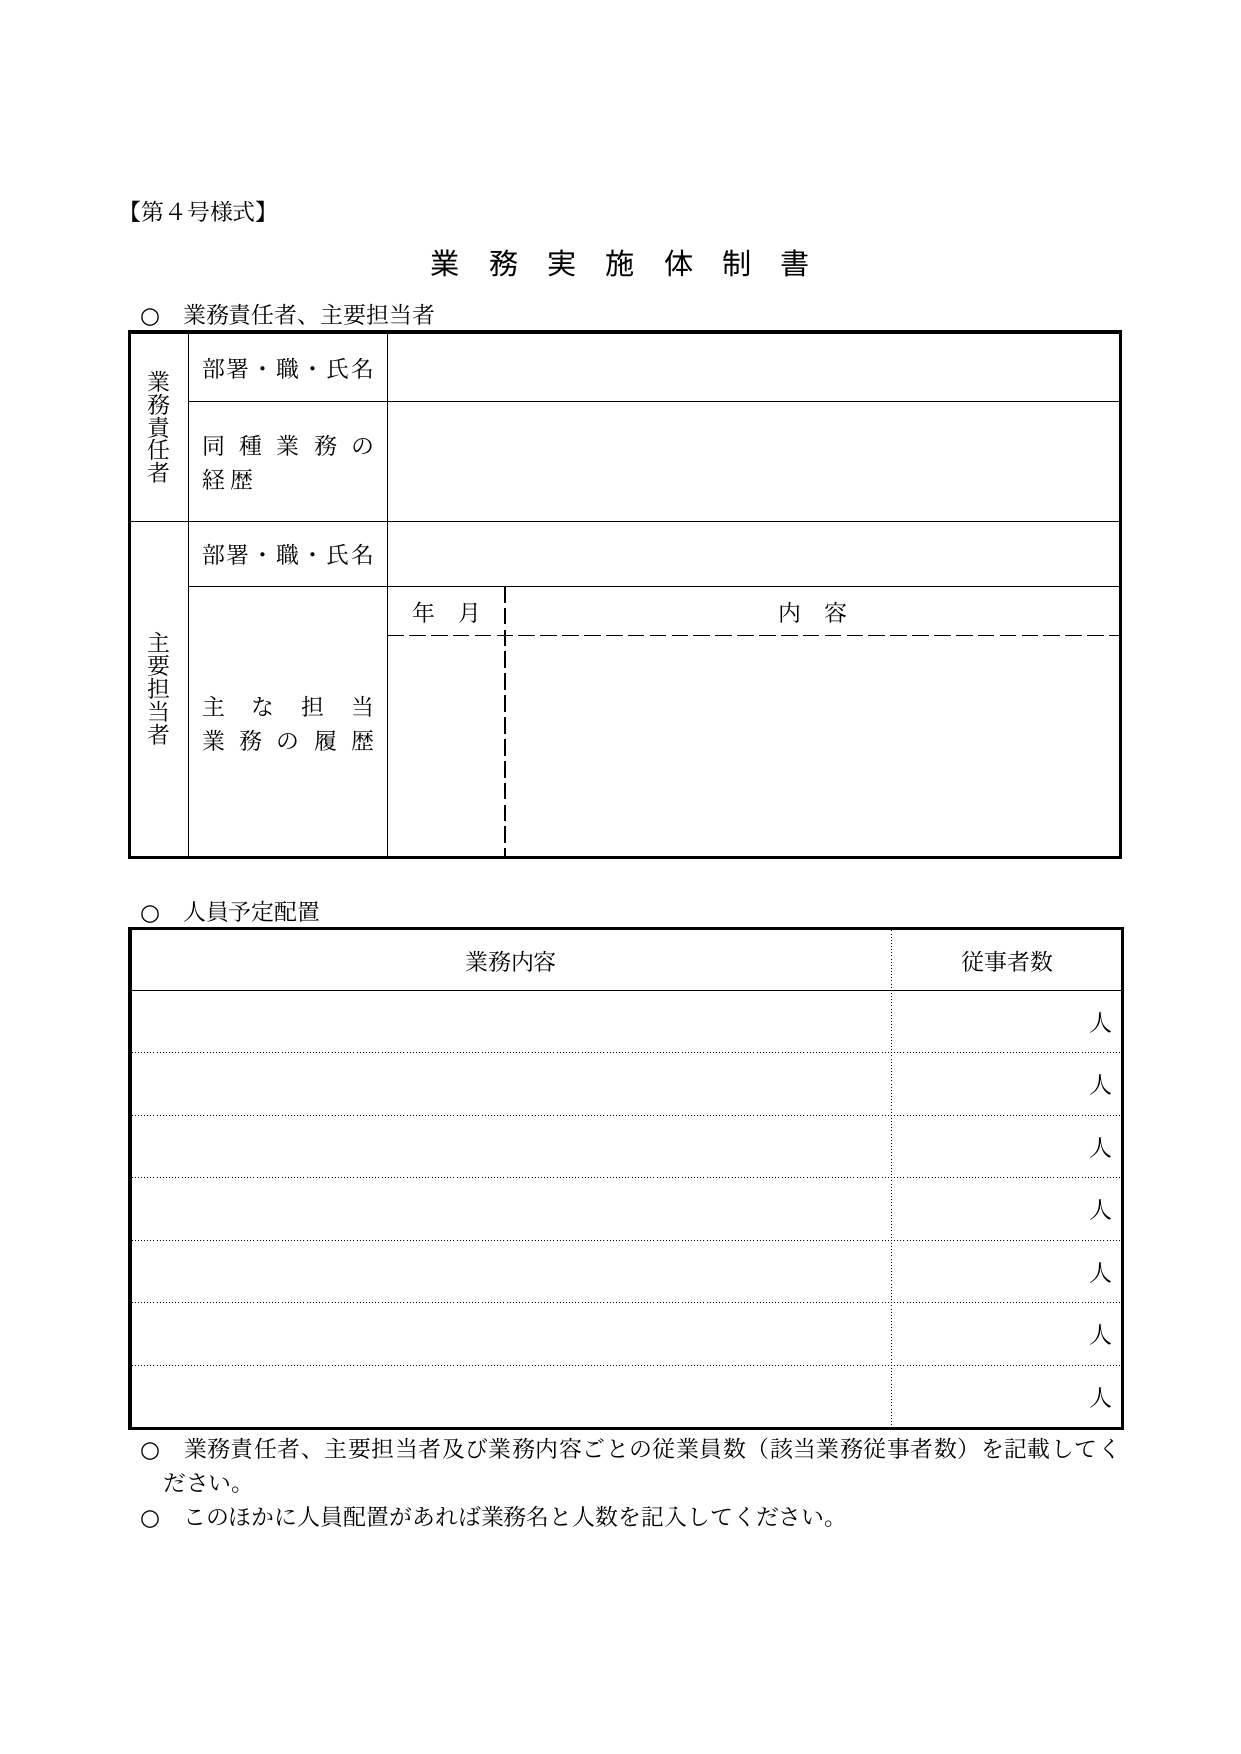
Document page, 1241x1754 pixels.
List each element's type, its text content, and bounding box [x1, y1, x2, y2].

text ○ このほかに人員配置があれば業務名と人数を記入してください。 [140, 1499, 1122, 1533]
table_cell [132, 991, 892, 1052]
text ○ 業務責任者、主要担当者 [140, 296, 1122, 330]
table_cell [132, 1302, 892, 1365]
table_header [388, 334, 1119, 401]
table_cell 人 [892, 1365, 1121, 1427]
table_cell [132, 1052, 892, 1115]
table_cell 同種業務の 経 歴 [189, 402, 387, 521]
table_cell 年 月 [388, 587, 505, 635]
table_cell [505, 635, 1119, 856]
table_header 業務内容 [132, 930, 892, 990]
text 業 務 実 施 体 制 書 [118, 228, 1122, 296]
table_header 業務責任者 [131, 334, 188, 521]
table_cell [132, 1177, 892, 1240]
table_header 従事者数 [892, 930, 1121, 990]
table_cell 内 容 [505, 587, 1119, 635]
table_cell 人 [892, 1302, 1121, 1365]
table_cell 主な担当 業務の履歴 [189, 587, 387, 856]
table_cell [132, 1240, 892, 1302]
table_cell [388, 522, 1119, 586]
table_cell 人 [892, 1052, 1121, 1115]
table_cell 人 [892, 1115, 1121, 1177]
table_cell 主要担当者 [131, 522, 188, 856]
table_cell [132, 1365, 892, 1427]
table_cell 人 [892, 1240, 1121, 1302]
text 【第４号様式】 [118, 194, 1122, 228]
text ○ 人員予定配置 [140, 893, 1122, 927]
table_cell 人 [892, 991, 1121, 1052]
table_cell 人 [892, 1177, 1121, 1240]
table_cell [132, 1115, 892, 1177]
table_cell 部署・職・氏名 [189, 522, 387, 586]
table_cell [388, 635, 505, 856]
table_cell [388, 402, 1119, 521]
text ○ 業務責任者、主要担当者及び業務内容ごとの従業員数（該当業務従事者数）を記載してください。 [140, 1430, 1122, 1499]
table_header 部署・職・氏名 [189, 334, 387, 401]
